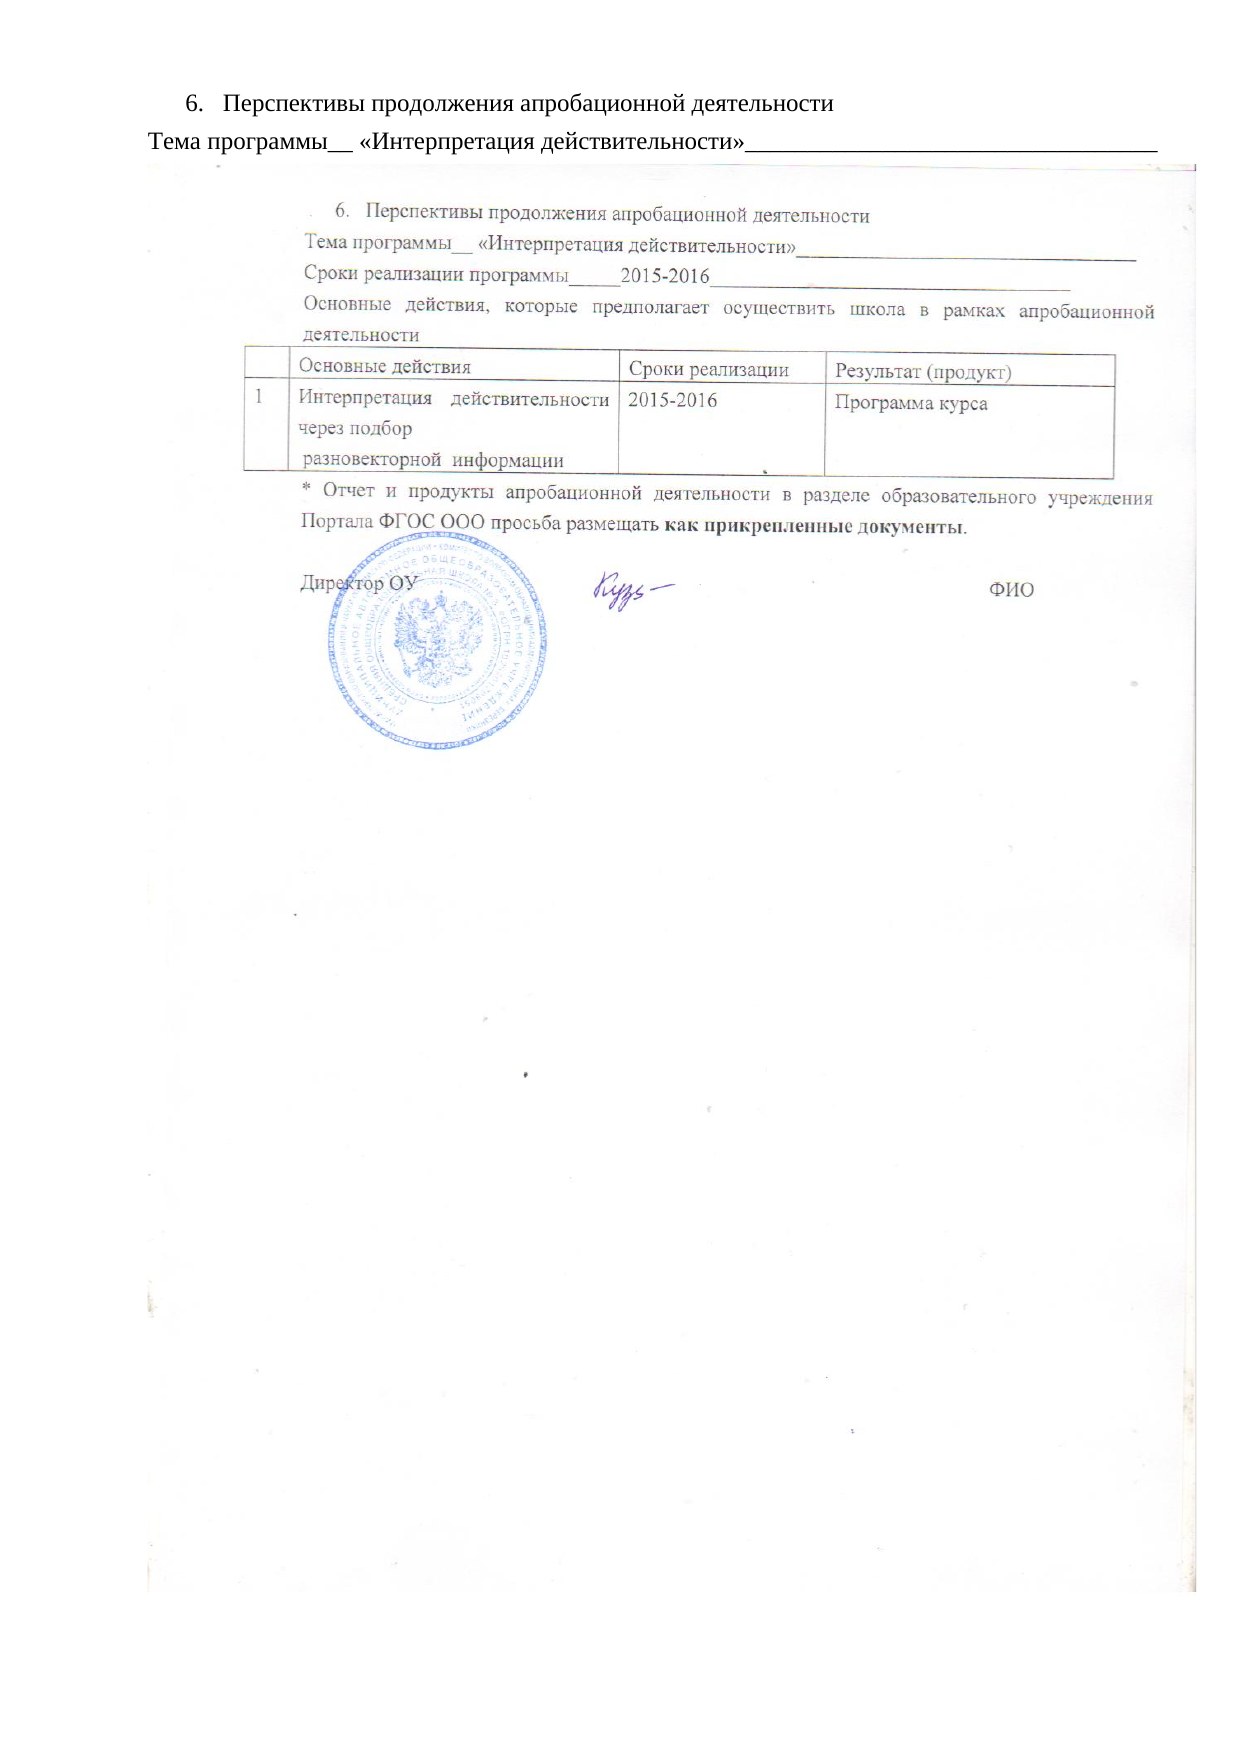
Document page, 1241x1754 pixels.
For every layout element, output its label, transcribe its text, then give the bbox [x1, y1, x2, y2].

text Тема программы__ «Интерпретация действительности»_________________________________ [148, 119, 1181, 156]
picture [147, 156, 1197, 1596]
list Перспективы продолжения апробационной деятельности [185, 82, 1187, 119]
